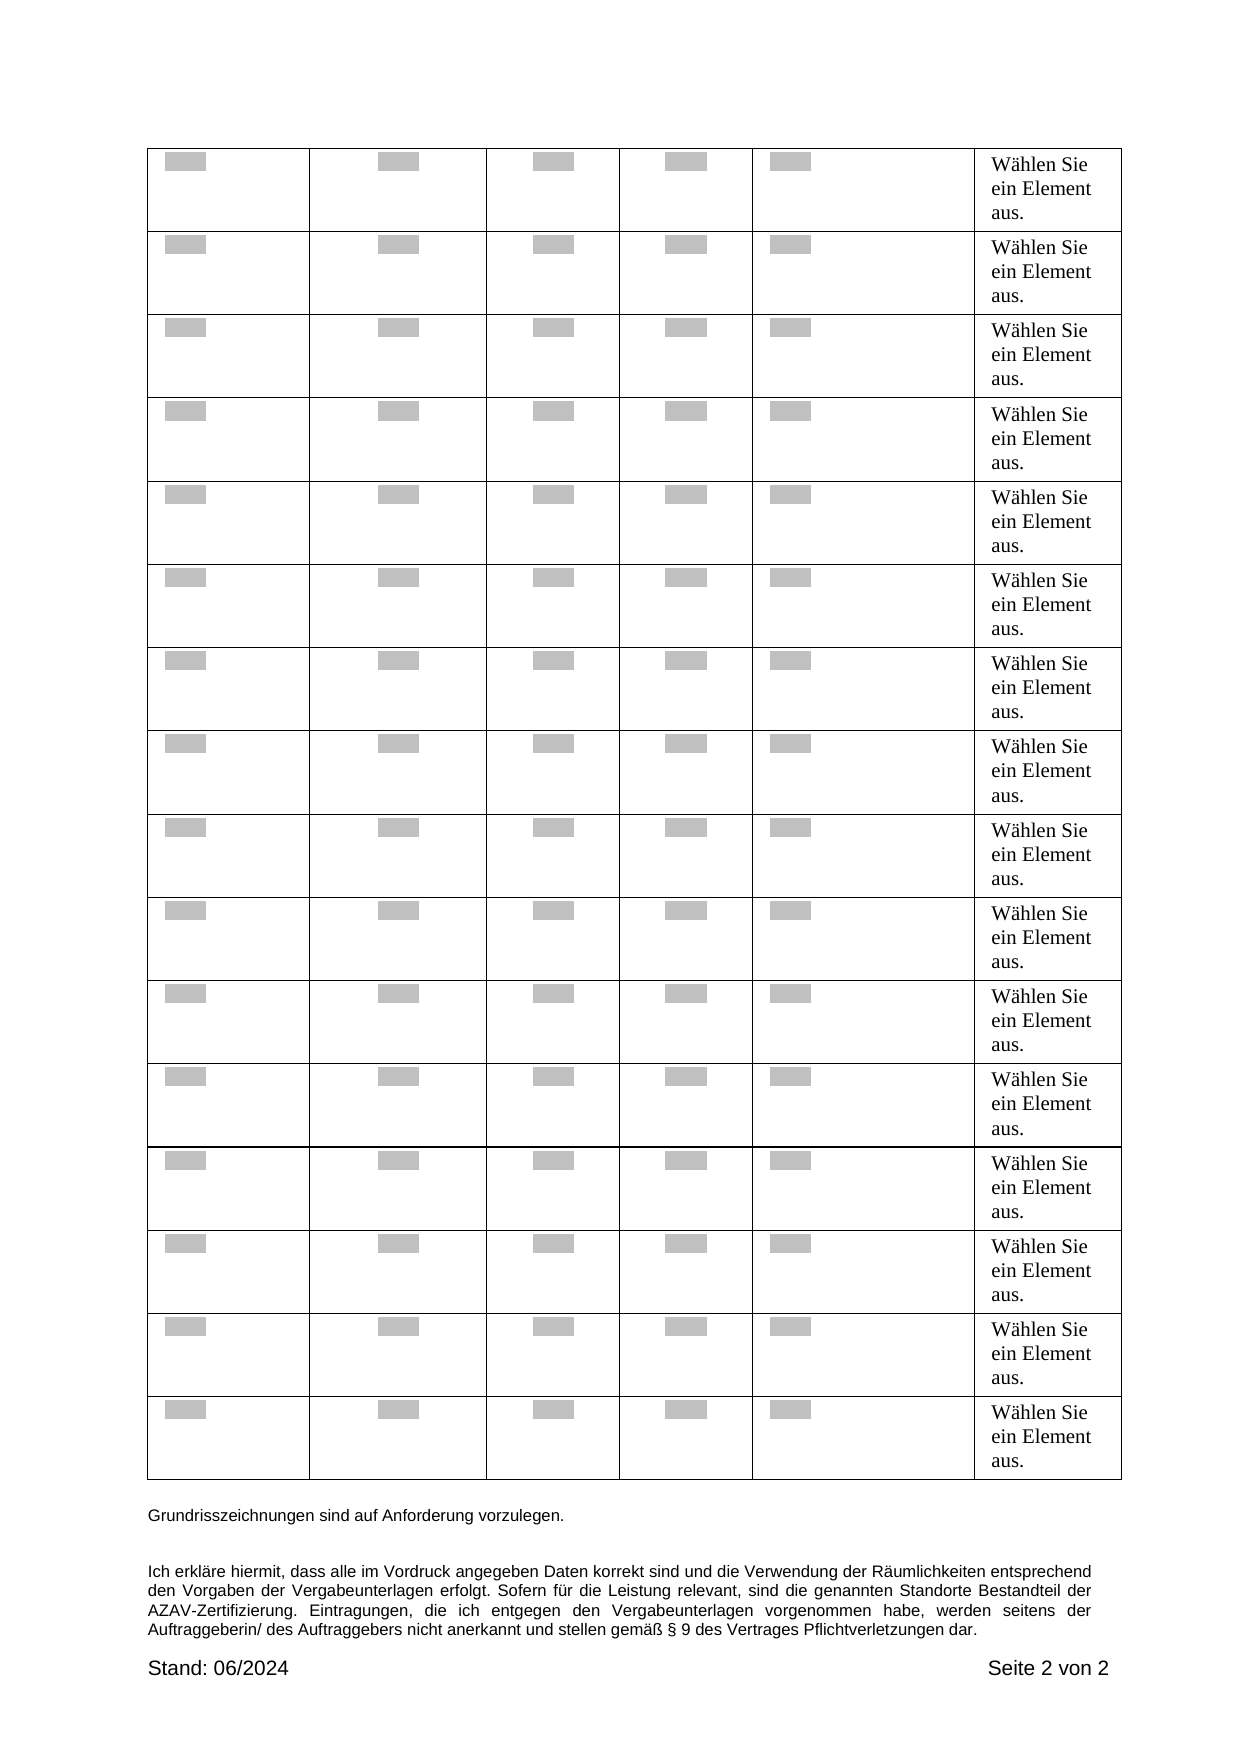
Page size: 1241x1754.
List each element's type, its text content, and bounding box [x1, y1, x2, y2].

table_cell [310, 1314, 486, 1396]
table_cell [487, 149, 619, 231]
table_cell [753, 815, 974, 897]
table_cell [310, 232, 486, 314]
table_cell [753, 1314, 974, 1396]
table_cell [487, 1064, 619, 1146]
table_cell [310, 815, 486, 897]
table_cell [310, 731, 486, 813]
table_cell [620, 565, 752, 647]
table_cell [487, 731, 619, 813]
table_cell [620, 232, 752, 314]
table_cell [310, 565, 486, 647]
table_cell [753, 315, 974, 397]
table_cell [148, 981, 309, 1063]
table_cell [310, 898, 486, 980]
table_cell [753, 1064, 974, 1146]
table_cell [148, 482, 309, 564]
table_cell [487, 815, 619, 897]
table_cell [753, 981, 974, 1063]
text Grundrisszeichnungen sind auf Anforderung vorzulegen. [148, 1505, 1093, 1524]
table_cell [620, 315, 752, 397]
table_cell [148, 315, 309, 397]
table_cell [148, 1148, 309, 1229]
table_cell [148, 1231, 309, 1313]
table_cell [487, 565, 619, 647]
table_cell [148, 731, 309, 813]
table_cell [620, 482, 752, 564]
table_cell [753, 482, 974, 564]
table_cell [148, 398, 309, 481]
table_cell [310, 1231, 486, 1313]
table_cell [487, 232, 619, 314]
table_cell [487, 1148, 619, 1229]
table_cell [487, 1231, 619, 1313]
table_cell [148, 898, 309, 980]
table_cell [620, 648, 752, 730]
table_cell [753, 149, 974, 231]
table_cell [310, 1397, 486, 1479]
table_cell [148, 1397, 309, 1479]
table_cell [487, 398, 619, 481]
table_cell [620, 981, 752, 1063]
table_cell [753, 1397, 974, 1479]
table_cell [620, 1148, 752, 1229]
table_cell [487, 482, 619, 564]
table_cell [753, 731, 974, 813]
table_cell [753, 898, 974, 980]
table_cell [620, 898, 752, 980]
table_cell [753, 1231, 974, 1313]
table_cell [487, 1397, 619, 1479]
table_cell [148, 648, 309, 730]
table_cell [753, 565, 974, 647]
table_cell [620, 731, 752, 813]
table_cell [310, 315, 486, 397]
table_cell [487, 1314, 619, 1396]
table_cell [753, 398, 974, 481]
table_cell [487, 648, 619, 730]
table_cell [620, 1314, 752, 1396]
table_cell [487, 898, 619, 980]
table_cell [310, 648, 486, 730]
table_cell [487, 981, 619, 1063]
table_cell [753, 648, 974, 730]
table_cell [310, 981, 486, 1063]
text Ich erkläre hiermit, dass alle im Vordruck angegeben Daten korrekt sind und die Verwendung der Räumlichkeiten entsprechend den Vorgaben der Vergabeunterlagen erfolgt. Sofern für die Leistung relevant, sind die genannten Standorte Bestandteil der AZAV-Zertifizierung. Eintragungen, die ich entgegen den Vergabeunterlagen vorgenommen habe, werden seitens der Auftraggeberin/ des Auftraggebers nicht anerkannt und stellen gemäß § 9 des Vertrages Pflichtverletzungen dar. [148, 1562, 1093, 1639]
table_cell [487, 315, 619, 397]
table_cell [148, 1064, 309, 1146]
table_cell [148, 815, 309, 897]
table_cell [148, 149, 309, 231]
table_cell [620, 1231, 752, 1313]
table_cell [310, 482, 486, 564]
table_cell [310, 149, 486, 231]
table_cell [753, 1148, 974, 1229]
table_cell [620, 815, 752, 897]
table_cell [310, 398, 486, 481]
table_cell [620, 149, 752, 231]
table_cell [620, 1064, 752, 1146]
table_cell [148, 565, 309, 647]
table_cell [310, 1148, 486, 1229]
table_cell [148, 1314, 309, 1396]
table_cell [620, 398, 752, 481]
table_cell [753, 232, 974, 314]
table_cell [310, 1064, 486, 1146]
table_cell [148, 232, 309, 314]
table_cell [620, 1397, 752, 1479]
